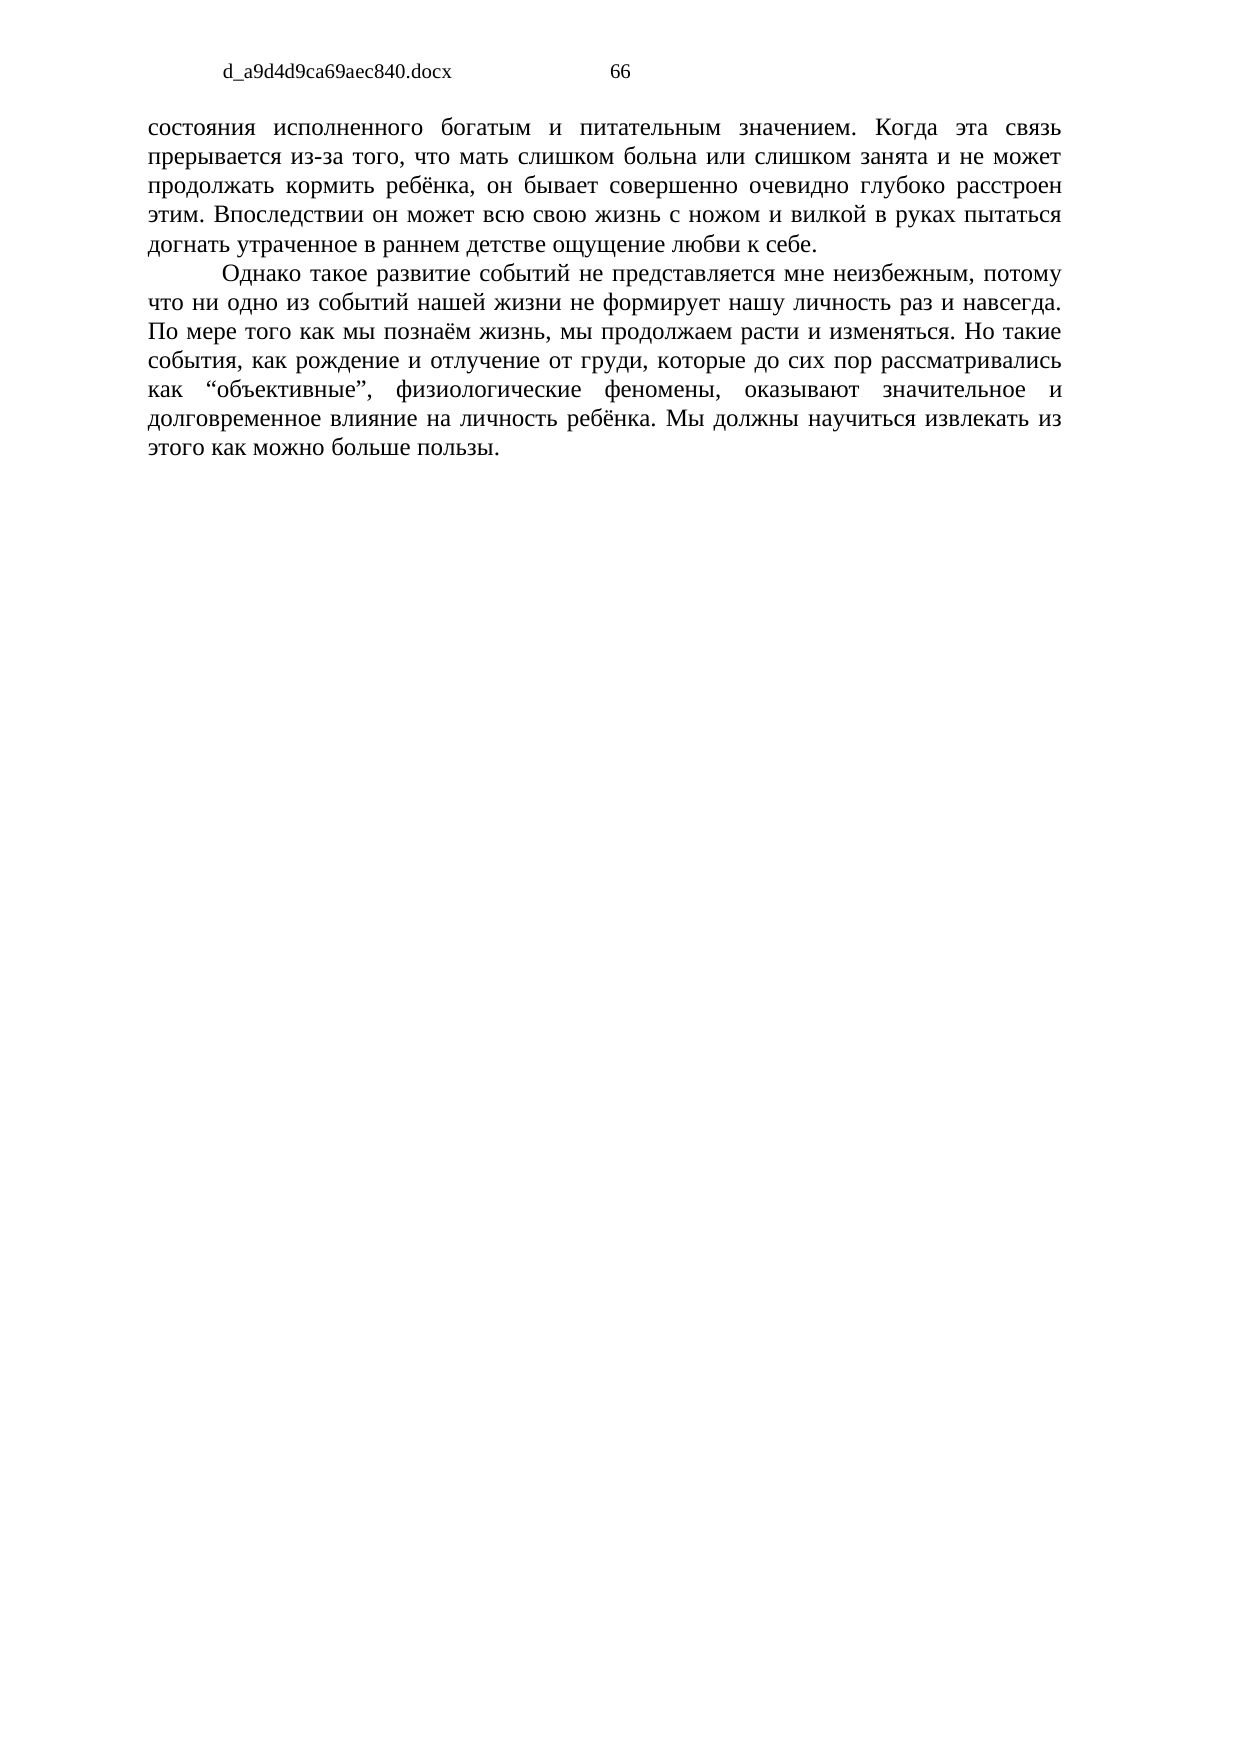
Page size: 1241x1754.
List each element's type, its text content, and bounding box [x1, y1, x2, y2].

text Однако такое развитие событий не представляется мне неизбежным, потому что ни одно из событий нашей жизни не формирует нашу личность раз и навсегда. По мере того как мы познаём жизнь, мы продолжаем расти и изменяться. Но такие события, как рождение и отлучение от груди, которые до сих пор рассматривались как “объективные”, физиологические феномены, оказывают значительное и долговременное влияние на личность ребёнка. Мы должны научиться извлекать из этого как можно больше пользы. [148, 257, 1063, 461]
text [148, 112, 1063, 257]
